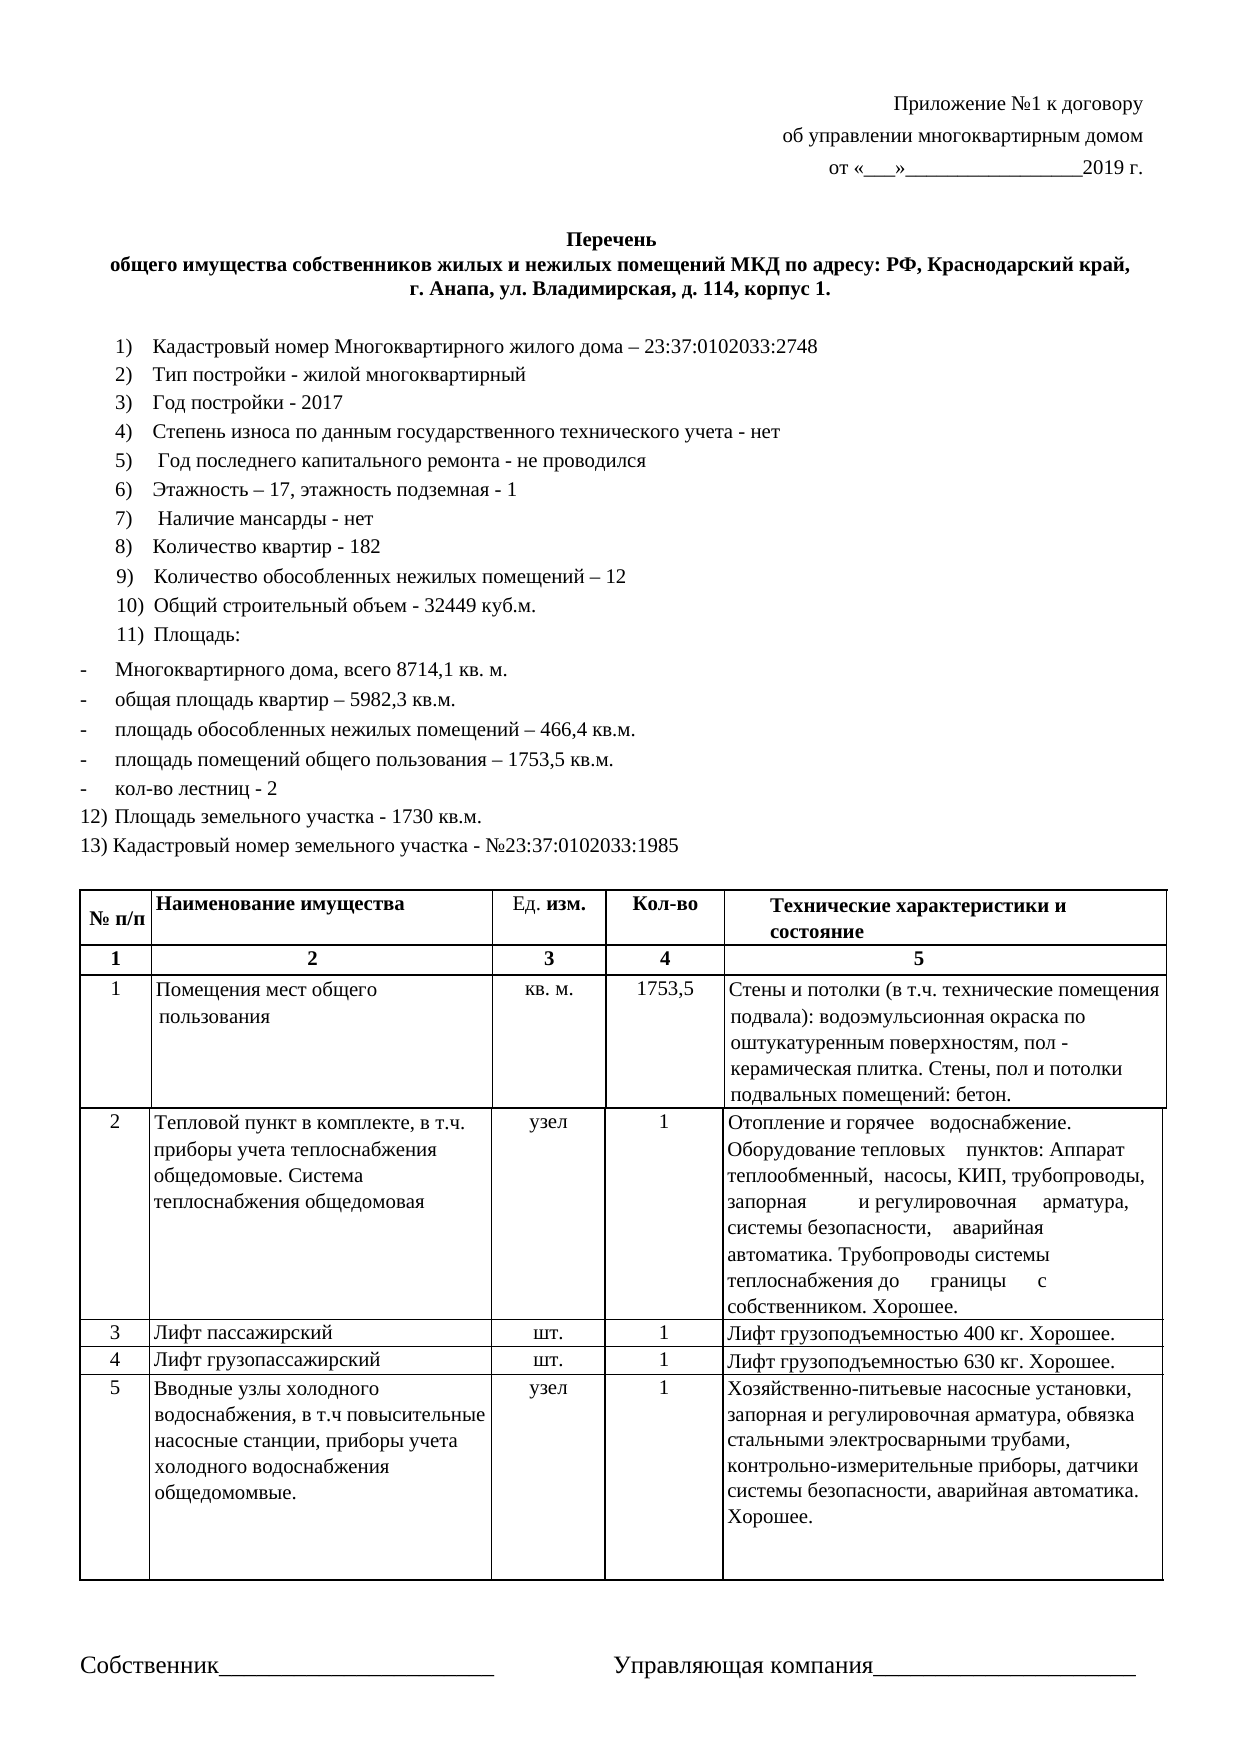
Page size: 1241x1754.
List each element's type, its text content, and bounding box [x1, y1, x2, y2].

list Этажность – 17, этажность подземная - 1 [115, 474, 881, 502]
table_cell 1 [606, 1320, 722, 1346]
list площадь помещений общего пользования – 1753,5 кв.м. [80, 743, 1160, 772]
table_cell Лифт грузоподъемностью 630 кг. Хорошее. [724, 1347, 1162, 1374]
table_header Кол-во [607, 891, 724, 944]
table_cell 3 [81, 1320, 149, 1346]
table_cell 4 [607, 946, 724, 974]
list кол-во лестниц - 2 [80, 772, 1160, 801]
list Количество квартир - 182 [115, 531, 881, 559]
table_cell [724, 1375, 1162, 1579]
text г. Анапа, ул. Владимирская, д. 114, корпус 1. [80, 276, 1160, 300]
table_header Ед. изм. [493, 891, 605, 944]
table_cell [725, 946, 909, 974]
list Кадастровый номер Многоквартирного жилого дома – 23:37:0102033:2748 [115, 331, 1111, 359]
table_header № п/п [81, 891, 151, 944]
table_cell 3 [493, 946, 605, 974]
text Приложение №1 к договору [80, 90, 1143, 114]
table_cell узел [492, 1375, 604, 1579]
table_cell 1 [606, 1109, 722, 1319]
table_cell Лифт грузопассажирский [150, 1347, 491, 1374]
table_cell 1753,5 [607, 976, 724, 1107]
list площадь обособленных нежилых помещений – 466,4 кв.м. [80, 714, 1160, 742]
list общая площадь квартир – 5982,3 кв.м. [80, 687, 1160, 711]
table_cell шт. [492, 1347, 604, 1374]
list Общий строительный объем - 32449 куб.м. [116, 590, 1160, 618]
text общего имущества собственников жилых и нежилых помещений МКД по адресу: РФ, Краснодарский край, [80, 252, 1160, 276]
list Тип постройки - жилой многоквартирный [115, 359, 742, 387]
table_cell кв. м. [493, 976, 605, 1107]
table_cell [150, 1375, 491, 1579]
table_cell 5 [81, 1375, 149, 1579]
list Год последнего капитального ремонта - не проводился [115, 445, 881, 473]
table_cell 2 [81, 1109, 149, 1319]
table_header Технические характеристики и состояние [725, 891, 1166, 944]
table_cell шт. [492, 1320, 604, 1346]
text Перечень [80, 224, 1143, 252]
list Год постройки - 2017 [115, 387, 742, 415]
table_cell 1 [81, 976, 151, 1107]
list Количество обособленных нежилых помещений – 12 [116, 561, 1160, 589]
table_cell Тепловой пункт в комплекте, в т.ч. приборы учета теплоснабжения общедомовые. Система теплоснабжения общедомовая [150, 1109, 491, 1319]
table_cell Отопление и горячее водоснабжение. Оборудование тепловых пунктов: Аппарат теплообменный, насосы, КИП, трубопроводы, запорная и регулировочная арматура, системы безопасности, аварийная автоматика. Трубопроводы системы теплоснабжения до границы с собственником. Хорошее. [724, 1109, 1162, 1319]
table_cell 1 [81, 946, 151, 974]
table_cell 1 [606, 1347, 722, 1374]
list Многоквартирного дома, всего 8714,1 кв. м. [80, 657, 1160, 681]
table_cell Стены и потолки (в т.ч. технические помещения подвала): водоэмульсионная окраска по оштукатуренным поверхностям, пол - керамическая плитка. Стены, пол и потолки подвальных помещений: бетон. [725, 976, 1166, 1107]
text об управлении многоквартирным домом [80, 123, 1143, 147]
table_header Наименование имущества [152, 891, 492, 944]
list Площадь земельного участка - 1730 кв.м. 13) Кадастровый номер земельного участка - №23:37:0102033:1985 [80, 801, 1096, 859]
table_cell 5 [910, 946, 1166, 974]
table_cell Лифт грузоподъемностью 400 кг. Хорошее. [724, 1320, 1162, 1346]
list Площадь: [116, 619, 1160, 647]
table_cell Помещения мест общего пользования [152, 976, 492, 1107]
list Степень износа по данным государственного технического учета - нет [115, 416, 881, 444]
list Наличие мансарды - нет [115, 503, 881, 531]
table_cell узел [492, 1109, 604, 1319]
table_cell Лифт пассажирский [150, 1320, 491, 1346]
table_cell 2 [152, 946, 492, 974]
text от «___»_________________2019 г. [80, 155, 1143, 179]
table_cell 4 [81, 1347, 149, 1374]
table_cell 1 [606, 1375, 722, 1579]
